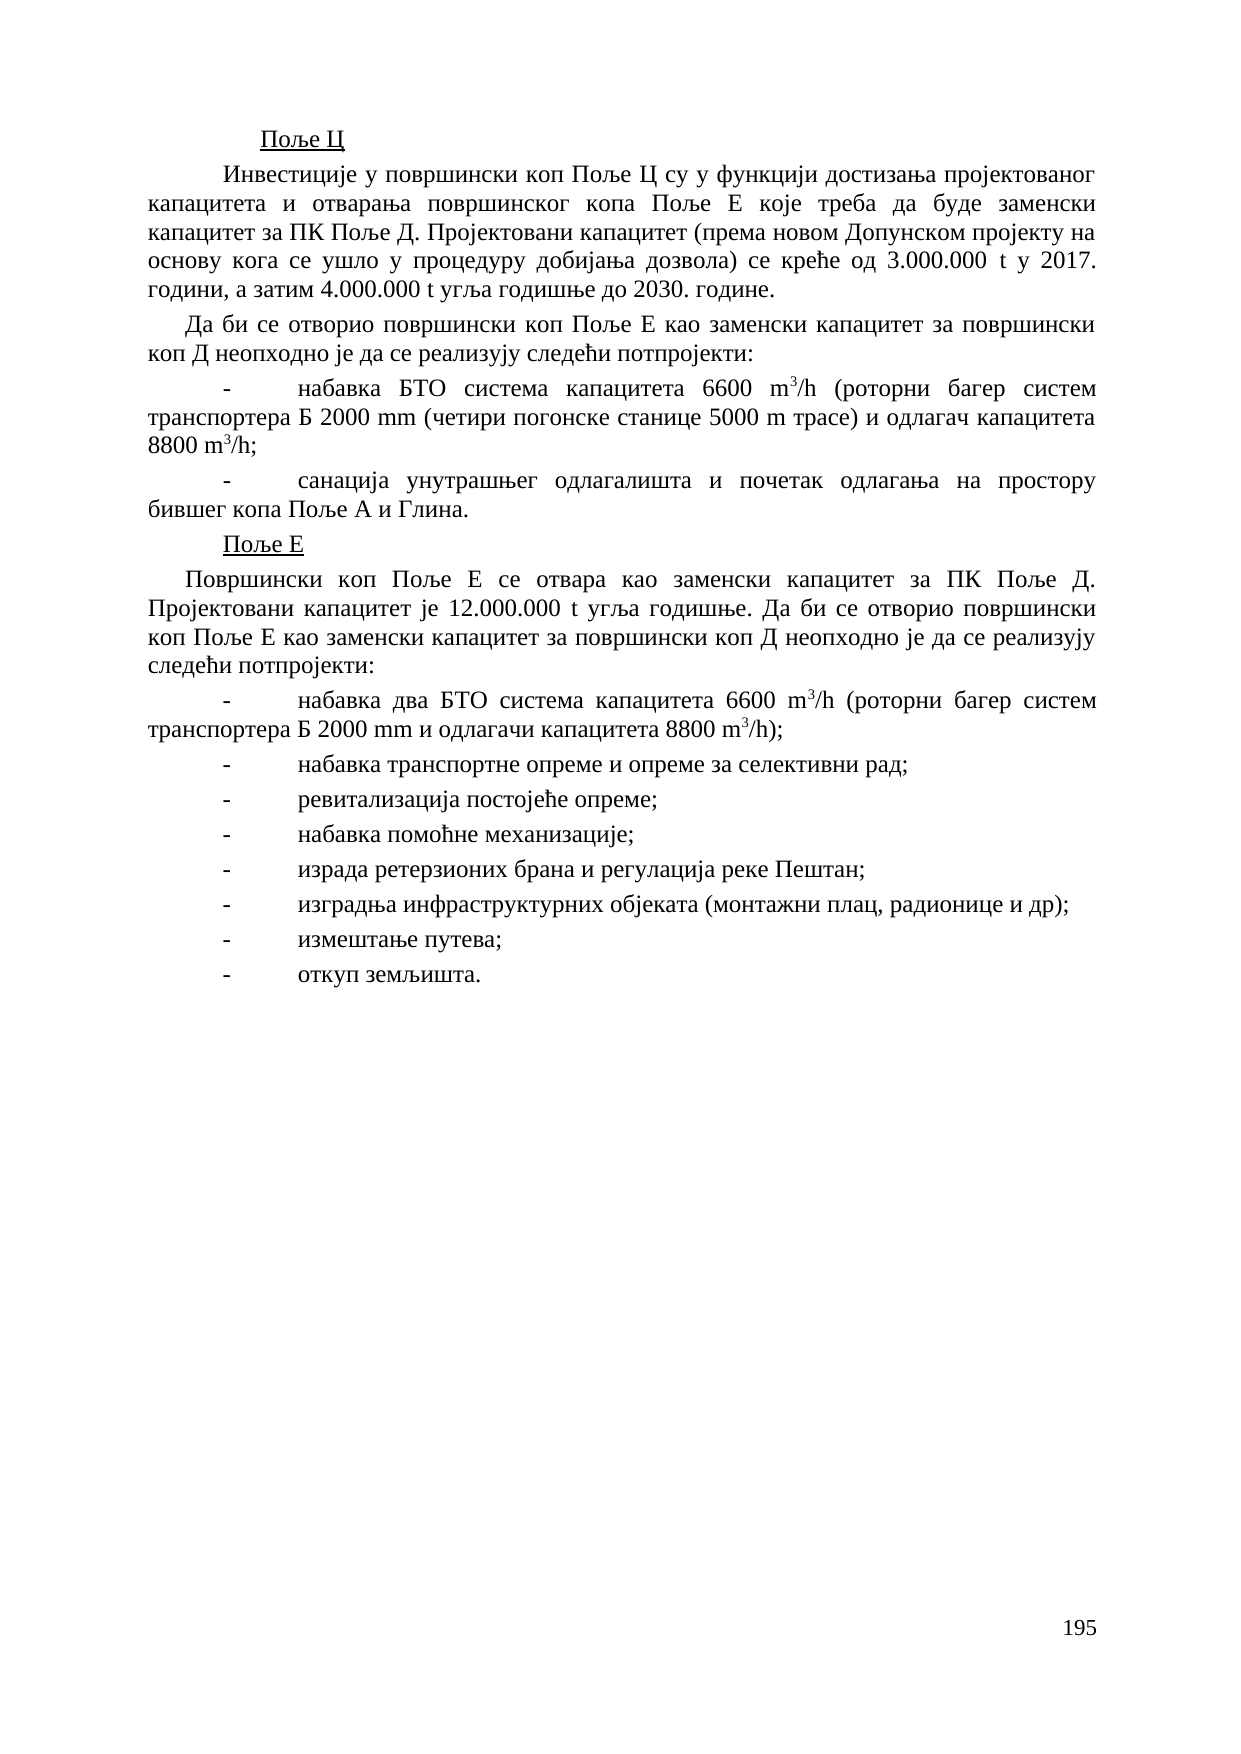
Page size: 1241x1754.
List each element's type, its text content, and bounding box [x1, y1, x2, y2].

list санација унутрашњег одлагалишта и почетак одлагања на простору бившег копа Поље А и Глина. [148, 466, 1097, 523]
list измештање путева; [148, 924, 1097, 953]
text Да би се отворио површински коп Поље Е као заменски капацитет за површински коп Д неопходно је да се реализују следећи потпројекти: [148, 309, 1097, 367]
text Поље Ц [185, 124, 1097, 153]
list набавка два БТО система капацитета 6600 m3/h (роторни багер систем транспортера Б 2000 mm и одлагачи капацитета 8800 m3/h); [148, 686, 1097, 743]
list откуп земљишта. [148, 959, 1097, 988]
list израда ретерзионих брана и регулација реке Пештан; [148, 854, 1097, 883]
text Површински коп Поље Е се отвара као заменски капацитет за ПК Поље Д. Пројектовани капацитет је 12.000.000 t угља годишње. Да би се отворио површински коп Поље Е као заменски капацитет за површински коп Д неопходно је да се реализују следећи потпројекти: [148, 564, 1097, 679]
list набавка БТО система капацитета 6600 m3/h (роторни багер систем транспортера Б 2000 mm (четири погонске станице 5000 m трасе) и одлагач капацитета 8800 m3/h; [148, 373, 1097, 459]
list ревитализација постојеће опреме; [148, 784, 1097, 813]
list набавка помоћне механизације; [148, 819, 1097, 848]
text Инвестиције у површински коп Поље Ц су у функцији достизања пројектованог капацитета и отварања површинског копа Поље Е које треба да буде заменски капацитет за ПК Поље Д. Пројектовани капацитет (према новом Допунском пројекту на основу кога се ушло у процедуру добијања дозвола) се креће од 3.000.000 t у 2017. години, а затим 4.000.000 t угља годишње до 2030. године. [148, 159, 1097, 303]
list набавка транспортне опреме и опреме за селективни рад; [148, 749, 1097, 778]
list изградња инфраструктурних објеката (монтажни плац, радионице и др); [148, 889, 1097, 918]
text Поље Е [148, 529, 1097, 558]
